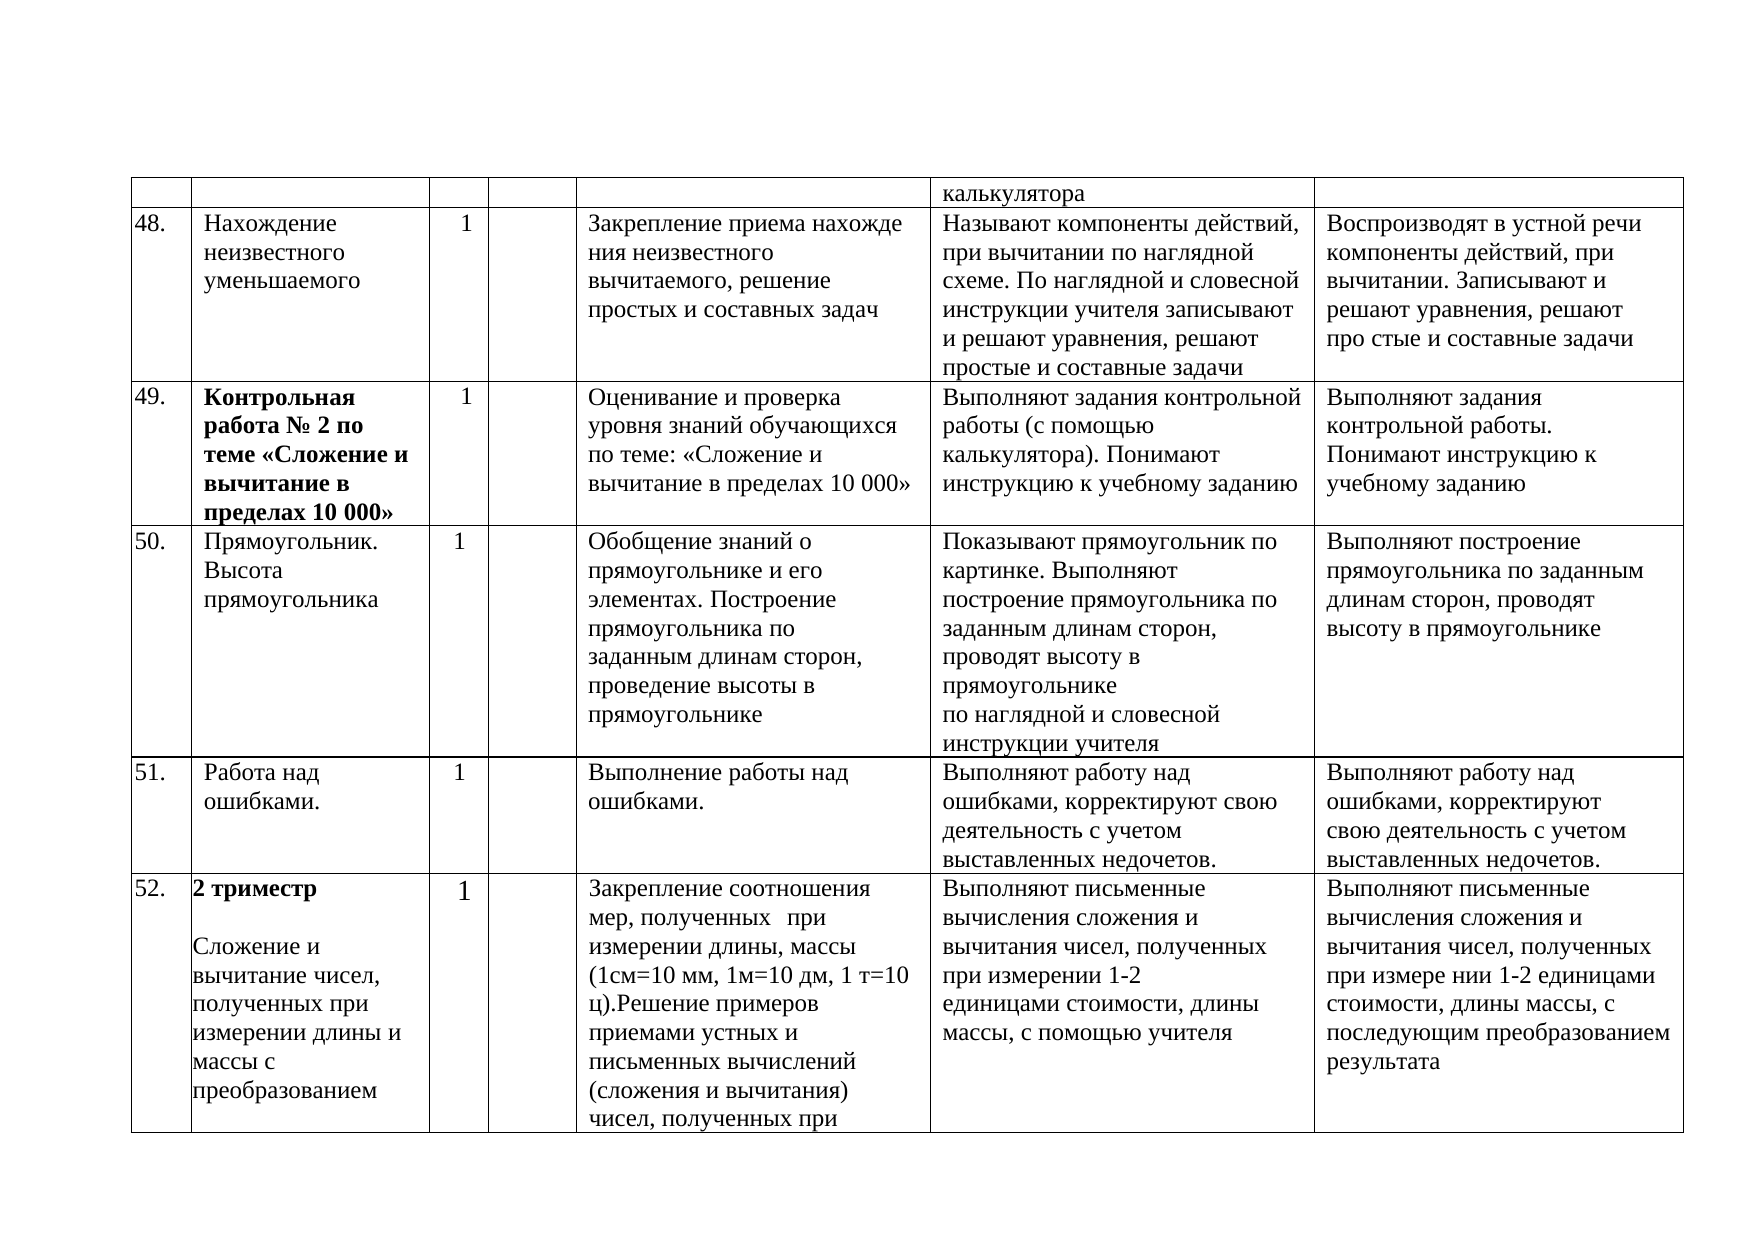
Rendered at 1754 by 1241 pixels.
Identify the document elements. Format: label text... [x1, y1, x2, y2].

table_cell Воспроизводят в устной речи компоненты действий, при вычитании. Записывают и решают уравнения, решают про стые и составные задачи [1315, 208, 1683, 381]
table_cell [931, 874, 1314, 1132]
table_cell [132, 178, 191, 207]
table_cell Выполняют задания контрольной работы. Понимают инструкцию к учебному заданию [1315, 382, 1683, 525]
table_cell 1 [430, 208, 488, 381]
table_cell Выполняют работу над ошибками, корректируют свою деятельность с учетом выставленных недочетов. [931, 758, 1314, 872]
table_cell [1315, 874, 1683, 1132]
table_cell [132, 526, 191, 756]
table_cell [132, 382, 191, 525]
table_cell [132, 874, 191, 1132]
table_cell Контрольная работа № 2 по теме «Сложение и вычитание в пределах 10 000» [192, 382, 429, 525]
table_cell Показывают прямоугольник по картинке. Выполняют построение прямоугольника по заданным длинам сторон, проводят высоту в прямоугольнике по наглядной и словесной инструкции учителя [931, 526, 1314, 756]
table_cell Работа над ошибками. [192, 758, 429, 872]
table_cell 1 [430, 526, 488, 756]
table_cell [489, 526, 576, 756]
table_cell [132, 208, 191, 381]
table_cell Прямоугольник. Высота прямоугольника [192, 526, 429, 756]
table_cell 1 [430, 874, 488, 1132]
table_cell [577, 874, 930, 1132]
table_cell Оценивание и проверка уровня знаний обучающихся по теме: «Сложение и вычитание в пределах 10 000» [577, 382, 930, 525]
table_cell [489, 178, 576, 207]
table_cell Выполняют задания контрольной работы (с помощью калькулятора). Понимают инструкцию к учебному заданию [931, 382, 1314, 525]
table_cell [192, 178, 429, 207]
table_cell 1 [430, 758, 488, 872]
table_cell 1 [430, 178, 488, 207]
table_cell Выполняют построение прямоугольника по заданным длинам сторон, проводят высоту в прямоугольнике [1315, 526, 1683, 756]
table_cell Выполнение работы над ошибками. [577, 758, 930, 872]
table_cell [489, 382, 576, 525]
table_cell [931, 178, 1314, 207]
table_cell [489, 758, 576, 872]
table_cell Закрепление приема нахожде ния неизвестного вычитаемого, решение простых и составных задач [577, 208, 930, 381]
table_cell [489, 208, 576, 381]
table_cell Обобщение знаний о прямоугольнике и его элементах. Построение прямоугольника по заданным длинам сторон, проведение высоты в прямоугольнике [577, 526, 930, 756]
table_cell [577, 178, 930, 207]
table_cell [132, 758, 191, 872]
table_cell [192, 874, 429, 1132]
table_cell [489, 874, 576, 1132]
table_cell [1315, 178, 1683, 207]
table_cell Нахождение неизвестного уменьшаемого [192, 208, 429, 381]
table_cell Выполняют работу над ошибками, корректируют свою деятельность с учетом выставленных недочетов. [1315, 758, 1683, 872]
table_cell 1 [430, 382, 488, 525]
